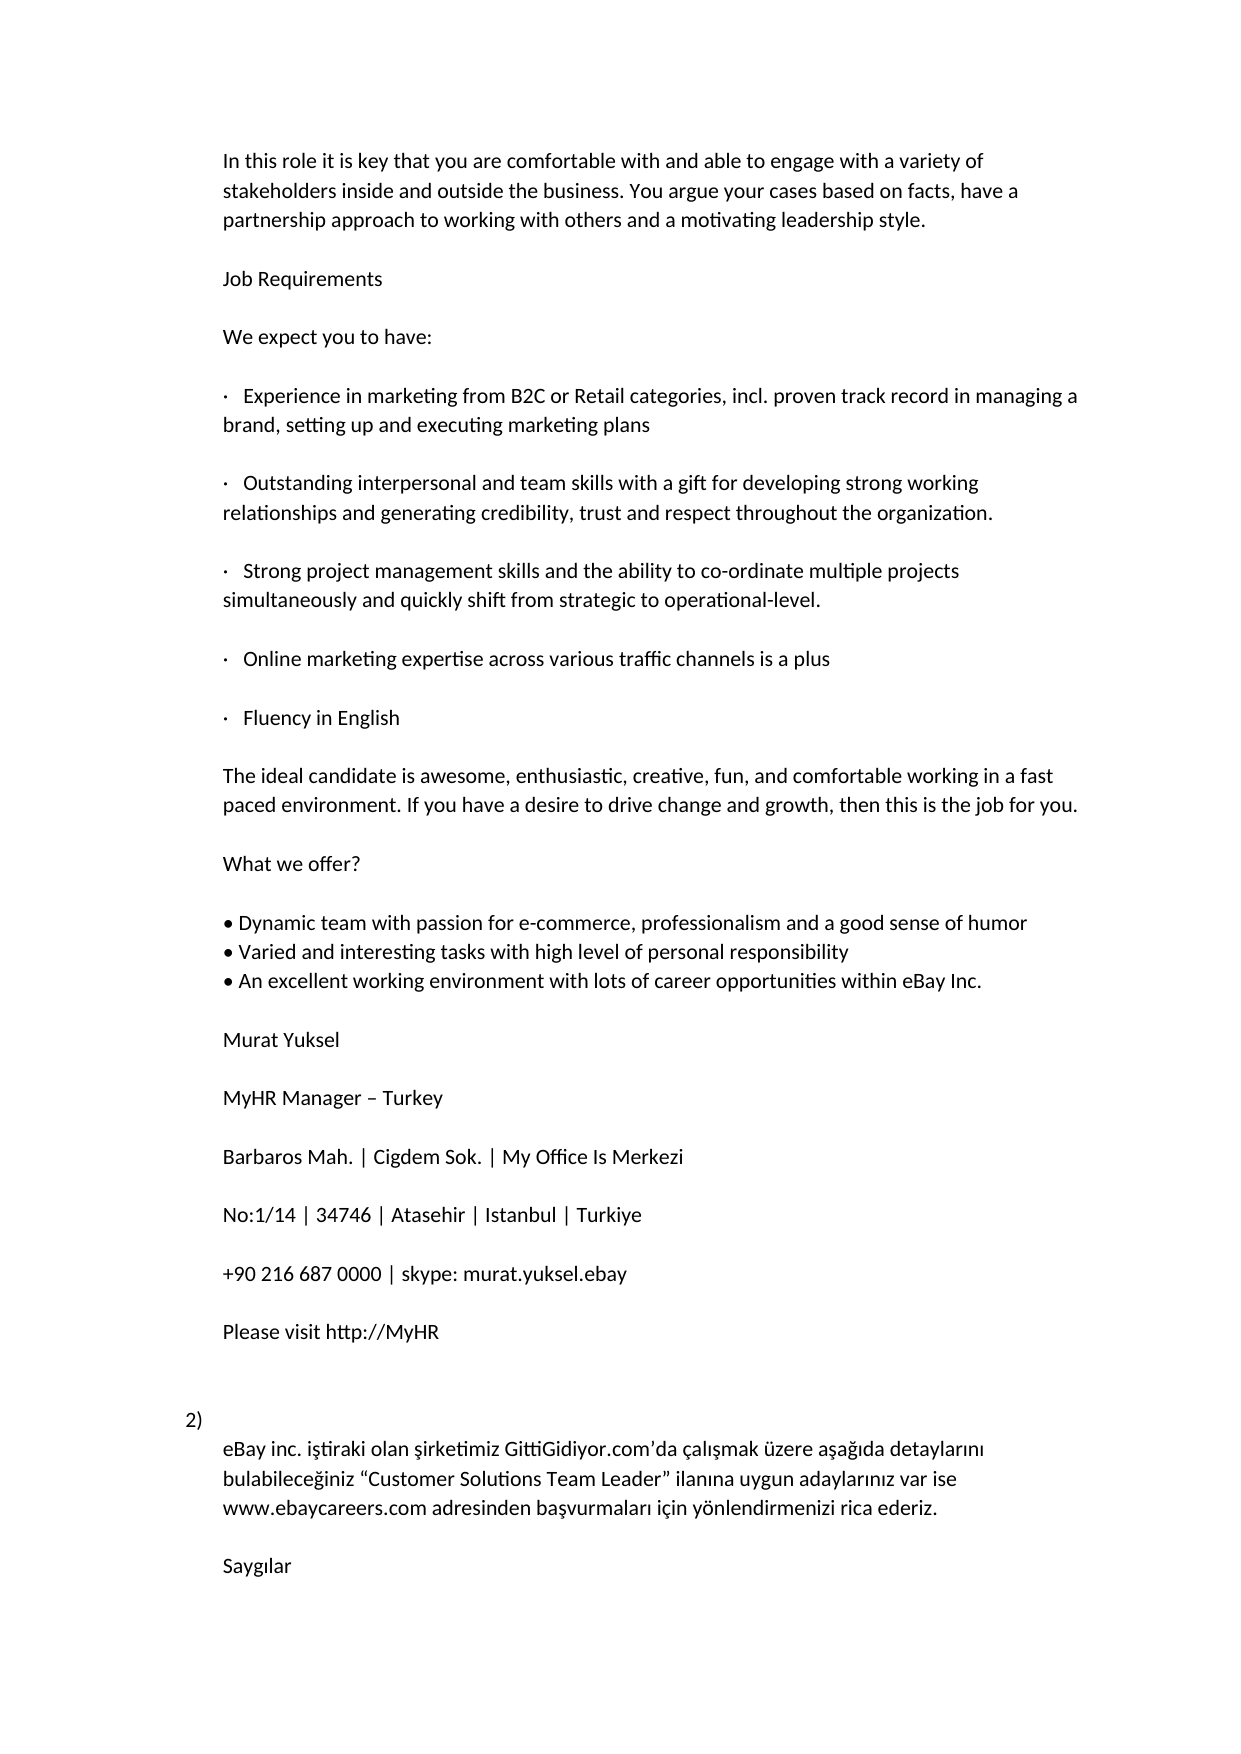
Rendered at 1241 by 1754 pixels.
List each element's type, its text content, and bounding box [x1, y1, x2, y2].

list Barbaros Mah. | Cigdem Sok. | My Office Is Merkezi [223, 1143, 1093, 1169]
list The ideal candidate is awesome, enthusiastic, creative, fun, and comfortable working in a fast paced environment. If you have a desire to drive change and growth, then this is the job for you. [223, 762, 1093, 818]
list • Dynamic team with passion for e-commerce, professionalism and a good sense of humor [223, 909, 1093, 935]
list We expect you to have: [223, 323, 1093, 350]
list Please visit http://MyHR [223, 1318, 1093, 1345]
list Job Requirements [223, 265, 1093, 291]
list In this role it is key that you are comfortable with and able to engage with a variety of stakeholders inside and outside the business. You argue your cases based on facts, have a partnership approach to working with others and a motivating leadership style. [223, 148, 1093, 233]
list +90 216 687 0000 | skype: murat.yuksel.ebay [223, 1260, 1093, 1287]
list · Online marketing expertise across various traffic channels is a plus [223, 645, 1093, 672]
list · Fluency in English [223, 704, 1093, 730]
list • An excellent working environment with lots of career opportunities within eBay Inc. [223, 967, 1093, 994]
list eBay inc. iştiraki olan şirketimiz GittiGidiyor.com’da çalışmak üzere aşağıda detaylarını bulabileceğiniz “Customer Solutions Team Leader” ilanına uygun adaylarınız var ise www.ebaycareers.com adresinden başvurmaları için yönlendirmenizi rica ederiz. [223, 1436, 1093, 1521]
list What we offer? [223, 850, 1093, 877]
list Murat Yuksel [223, 1026, 1093, 1052]
list Saygılar [223, 1553, 1093, 1579]
list MyHR Manager – Turkey [223, 1084, 1093, 1111]
list No:1/14 | 34746 | Atasehir | Istanbul | Turkiye [223, 1201, 1093, 1228]
list • Varied and interesting tasks with high level of personal responsibility [223, 938, 1093, 964]
list · Strong project management skills and the ability to co-ordinate multiple projects simultaneously and quickly shift from strategic to operational-level. [223, 557, 1093, 613]
list · Outstanding interpersonal and team skills with a gift for developing strong working relationships and generating credibility, trust and respect throughout the organization. [223, 469, 1093, 526]
list · Experience in marketing from B2C or Retail categories, incl. proven track record in managing a brand, setting up and executing marketing plans [223, 382, 1093, 438]
